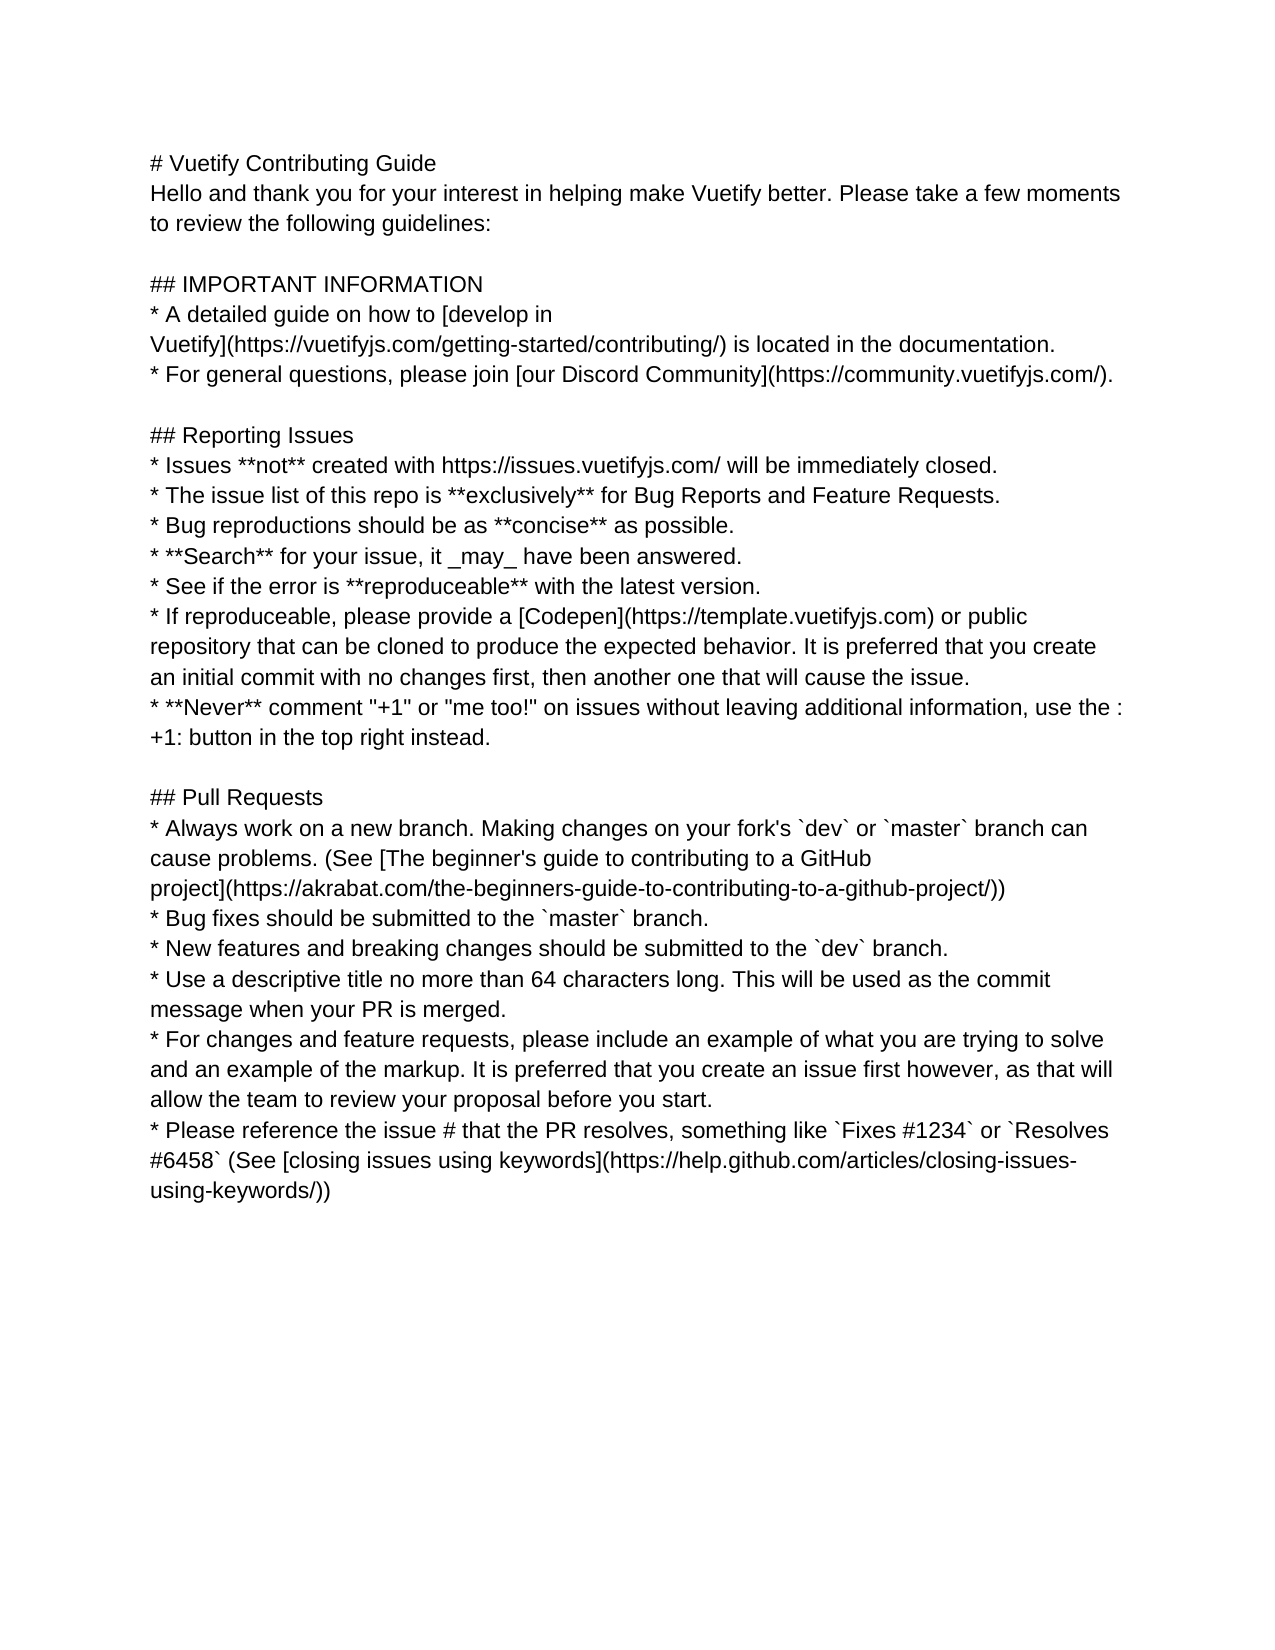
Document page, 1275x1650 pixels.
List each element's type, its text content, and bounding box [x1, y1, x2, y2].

text * Issues **not** created with https://issues.vuetifyjs.com/ will be immediately closed. [150, 452, 1125, 478]
text ## IMPORTANT INFORMATION [150, 271, 1125, 297]
text * New features and breaking changes should be submitted to the `dev` branch. [150, 935, 1125, 962]
text * A detailed guide on how to [develop in Vuetify](https://vuetifyjs.com/getting-started/contributing/) is located in the documentation. [150, 301, 1125, 358]
text * For changes and feature requests, please include an example of what you are trying to solve and an example of the markup. It is preferred that you create an issue first however, as that will allow the team to review your proposal before you start. [150, 1026, 1125, 1113]
text * Bug reproductions should be as **concise** as possible. [150, 512, 1125, 539]
text # Vuetify Contributing Guide [150, 150, 1125, 176]
text Hello and thank you for your interest in helping make Vuetify better. Please take a few moments to review the following guidelines: [150, 180, 1125, 237]
text * **Search** for your issue, it _may_ have been answered. [150, 543, 1125, 569]
text * Use a descriptive title no more than 64 characters long. This will be used as the commit message when your PR is merged. [150, 966, 1125, 1022]
text * If reproduceable, please provide a [Codepen](https://template.vuetifyjs.com) or public repository that can be cloned to produce the expected behavior. It is preferred that you create an initial commit with no changes first, then another one that will cause the issue. [150, 603, 1125, 690]
text ## Pull Requests [150, 784, 1125, 811]
text * Bug fixes should be submitted to the `master` branch. [150, 905, 1125, 932]
text * Please reference the issue # that the PR resolves, something like `Fixes #1234` or `Resolves #6458` (See [closing issues using keywords](https://help.github.com/articles/closing-issues-using-keywords/)) [150, 1117, 1125, 1203]
text * Always work on a new branch. Making changes on your fork's `dev` or `master` branch can cause problems. (See [The beginner's guide to contributing to a GitHub project](https://akrabat.com/the-beginners-guide-to-contributing-to-a-github-project/)) [150, 814, 1125, 901]
text * **Never** comment "+1" or "me too!" on issues without leaving additional information, use the :+1: button in the top right instead. [150, 694, 1125, 750]
text * See if the error is **reproduceable** with the latest version. [150, 573, 1125, 599]
text * For general questions, please join [our Discord Community](https://community.vuetifyjs.com/). [150, 361, 1125, 388]
text * The issue list of this repo is **exclusively** for Bug Reports and Feature Requests. [150, 482, 1125, 509]
text ## Reporting Issues [150, 422, 1125, 448]
